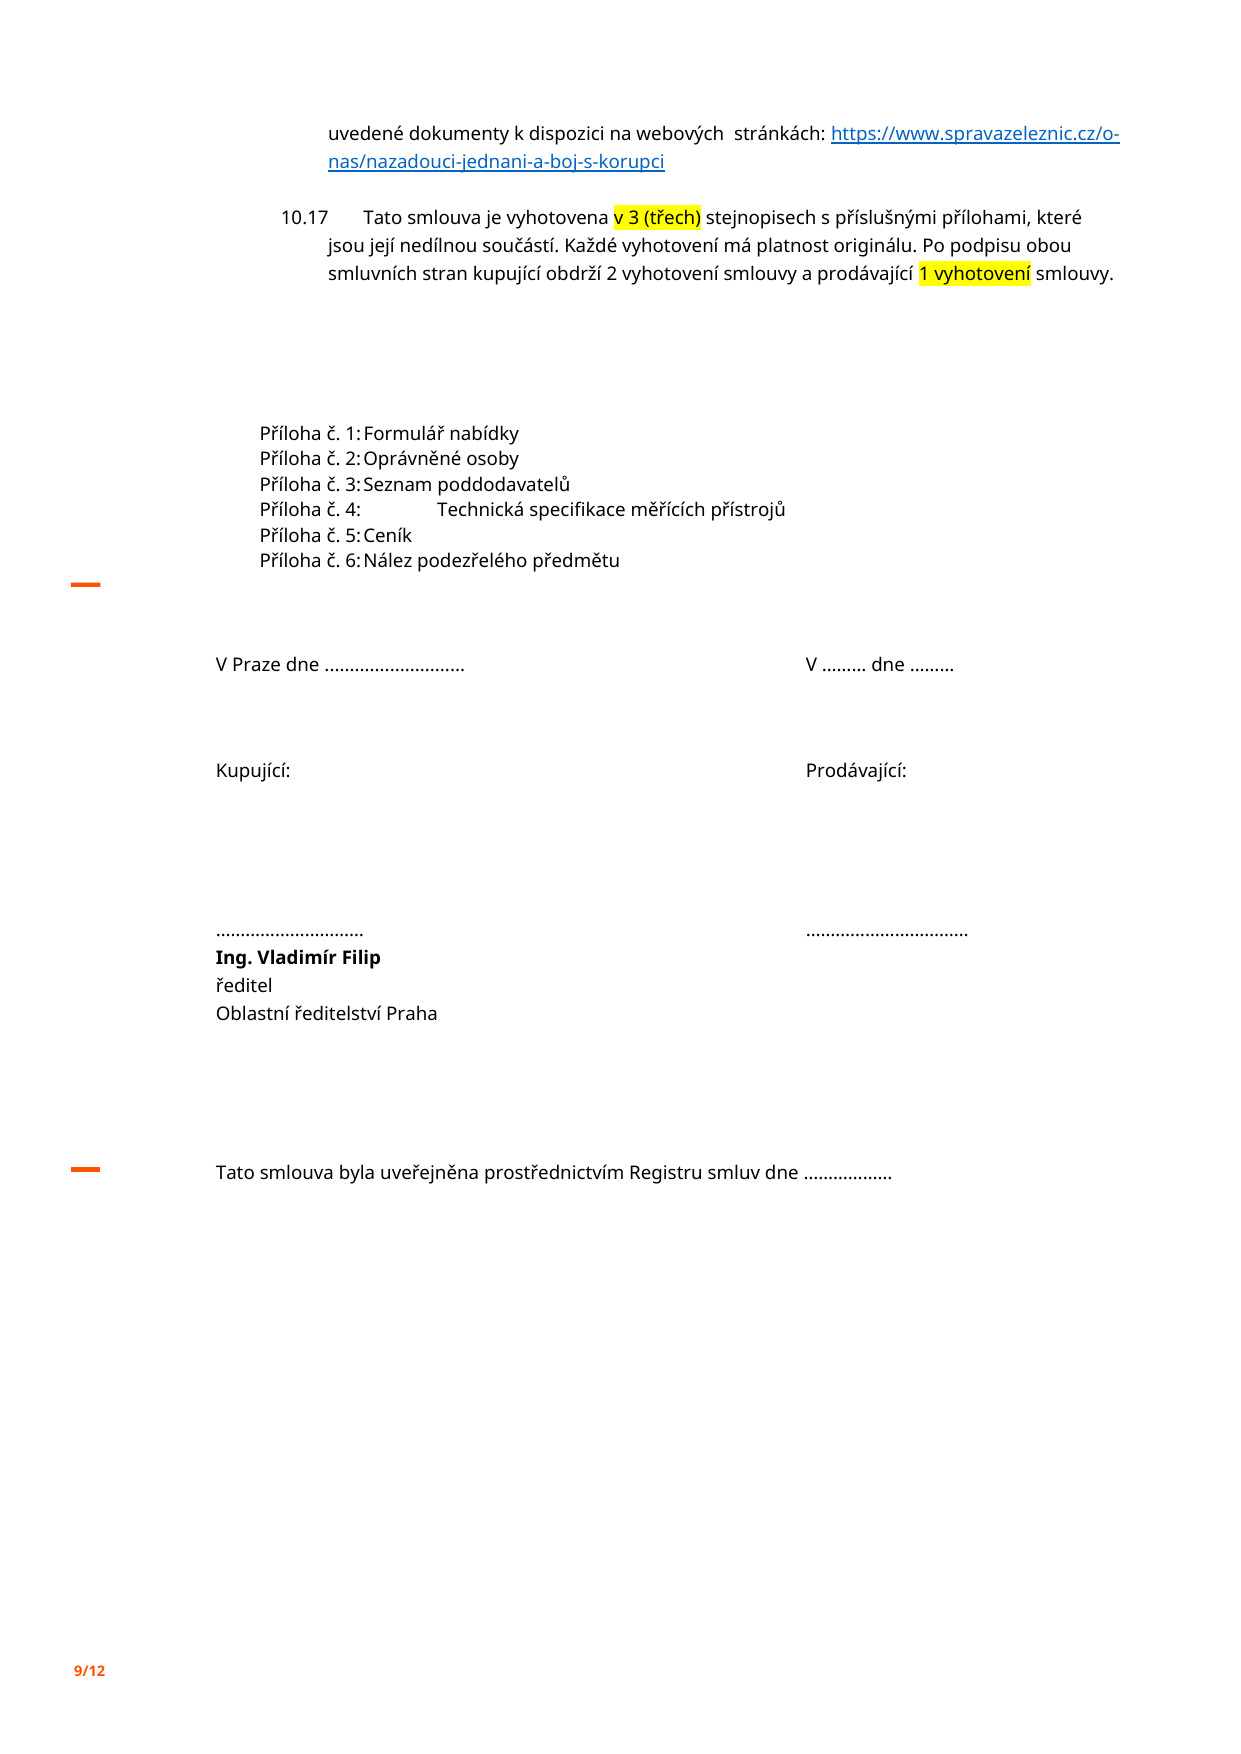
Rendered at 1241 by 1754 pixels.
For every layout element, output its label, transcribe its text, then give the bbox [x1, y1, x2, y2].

text Tato smlouva byla uveřejněna prostřednictvím Registru smluv dne ……………… [216, 1160, 1122, 1185]
text Oblastní ředitelství Praha [216, 1001, 1122, 1026]
text ředitel [216, 973, 1122, 998]
text Příloha č. 3: Seznam poddodavatelů [259, 471, 1122, 496]
text Příloha č. 2: Oprávněné osoby [259, 445, 1122, 471]
text V Praze dne ............................ V ……… dne ……… [216, 651, 1122, 677]
list Tato smlouva je vyhotovena v 3 (třech) stejnopisech s příslušnými přílohami, které jsou její nedílnou součástí. Každé vyhotovení má platnost originálu. Po podpisu obou smluvních stran kupující obdrží 2 vyhotovení smlouvy a prodávající 1 vyhotovení smlouvy. [281, 205, 1122, 286]
text Příloha č. 6: Nález podezřelého předmětu [259, 547, 1122, 573]
text ………………………… …………………………… [216, 917, 1122, 942]
text Ing. Vladimír Filip [216, 944, 1122, 970]
text Příloha č. 1: Formulář nabídky [259, 420, 1122, 445]
text Kupující: Prodávající: [216, 757, 1122, 783]
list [281, 121, 1122, 174]
text Příloha č. 4: Technická specifikace měřících přístrojů [259, 496, 1122, 522]
text Příloha č. 5: Ceník [259, 522, 1122, 547]
